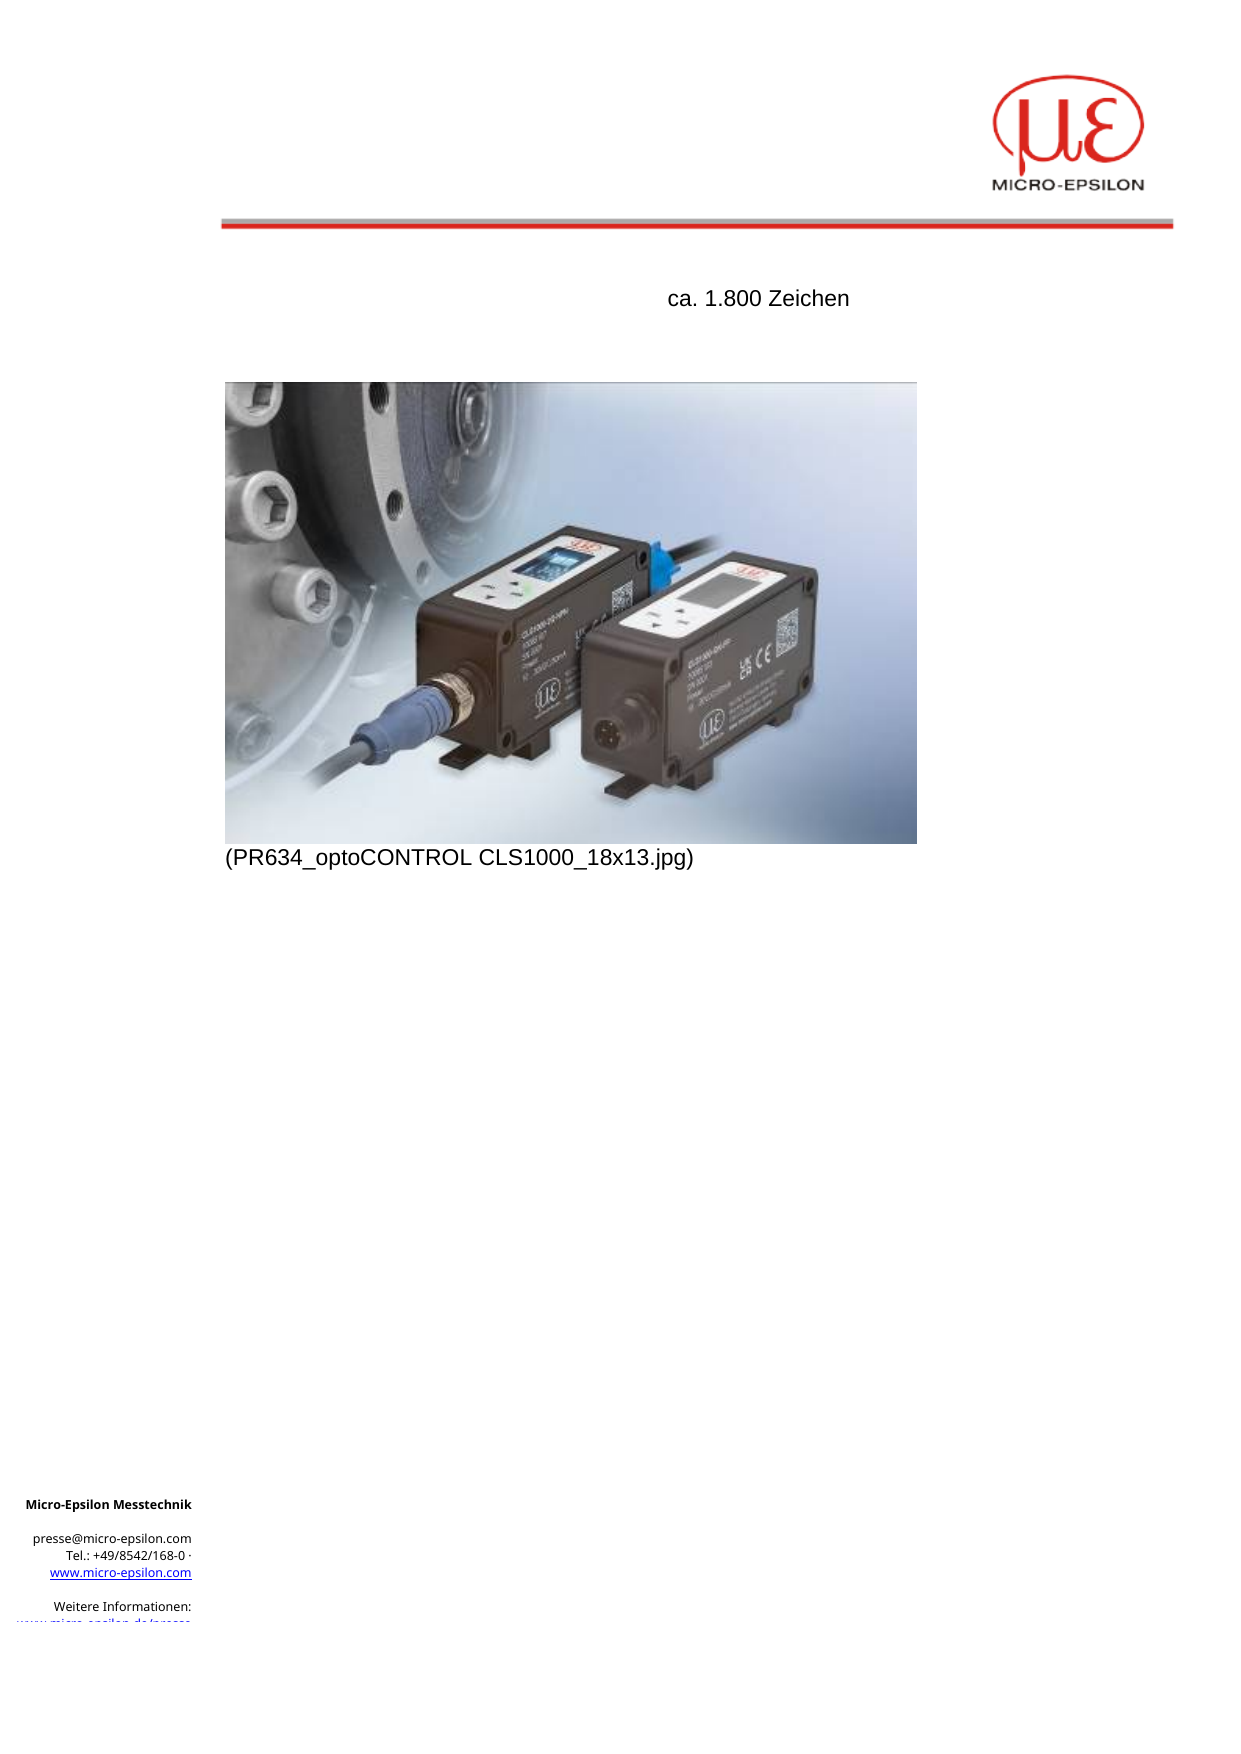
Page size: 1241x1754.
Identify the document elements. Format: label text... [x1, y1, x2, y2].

text ca. 1.800 Zeichen [594, 285, 919, 311]
text (PR634_optoCONTROL CLS1000_18x13.jpg) [686, 844, 919, 871]
picture [225, 382, 917, 844]
